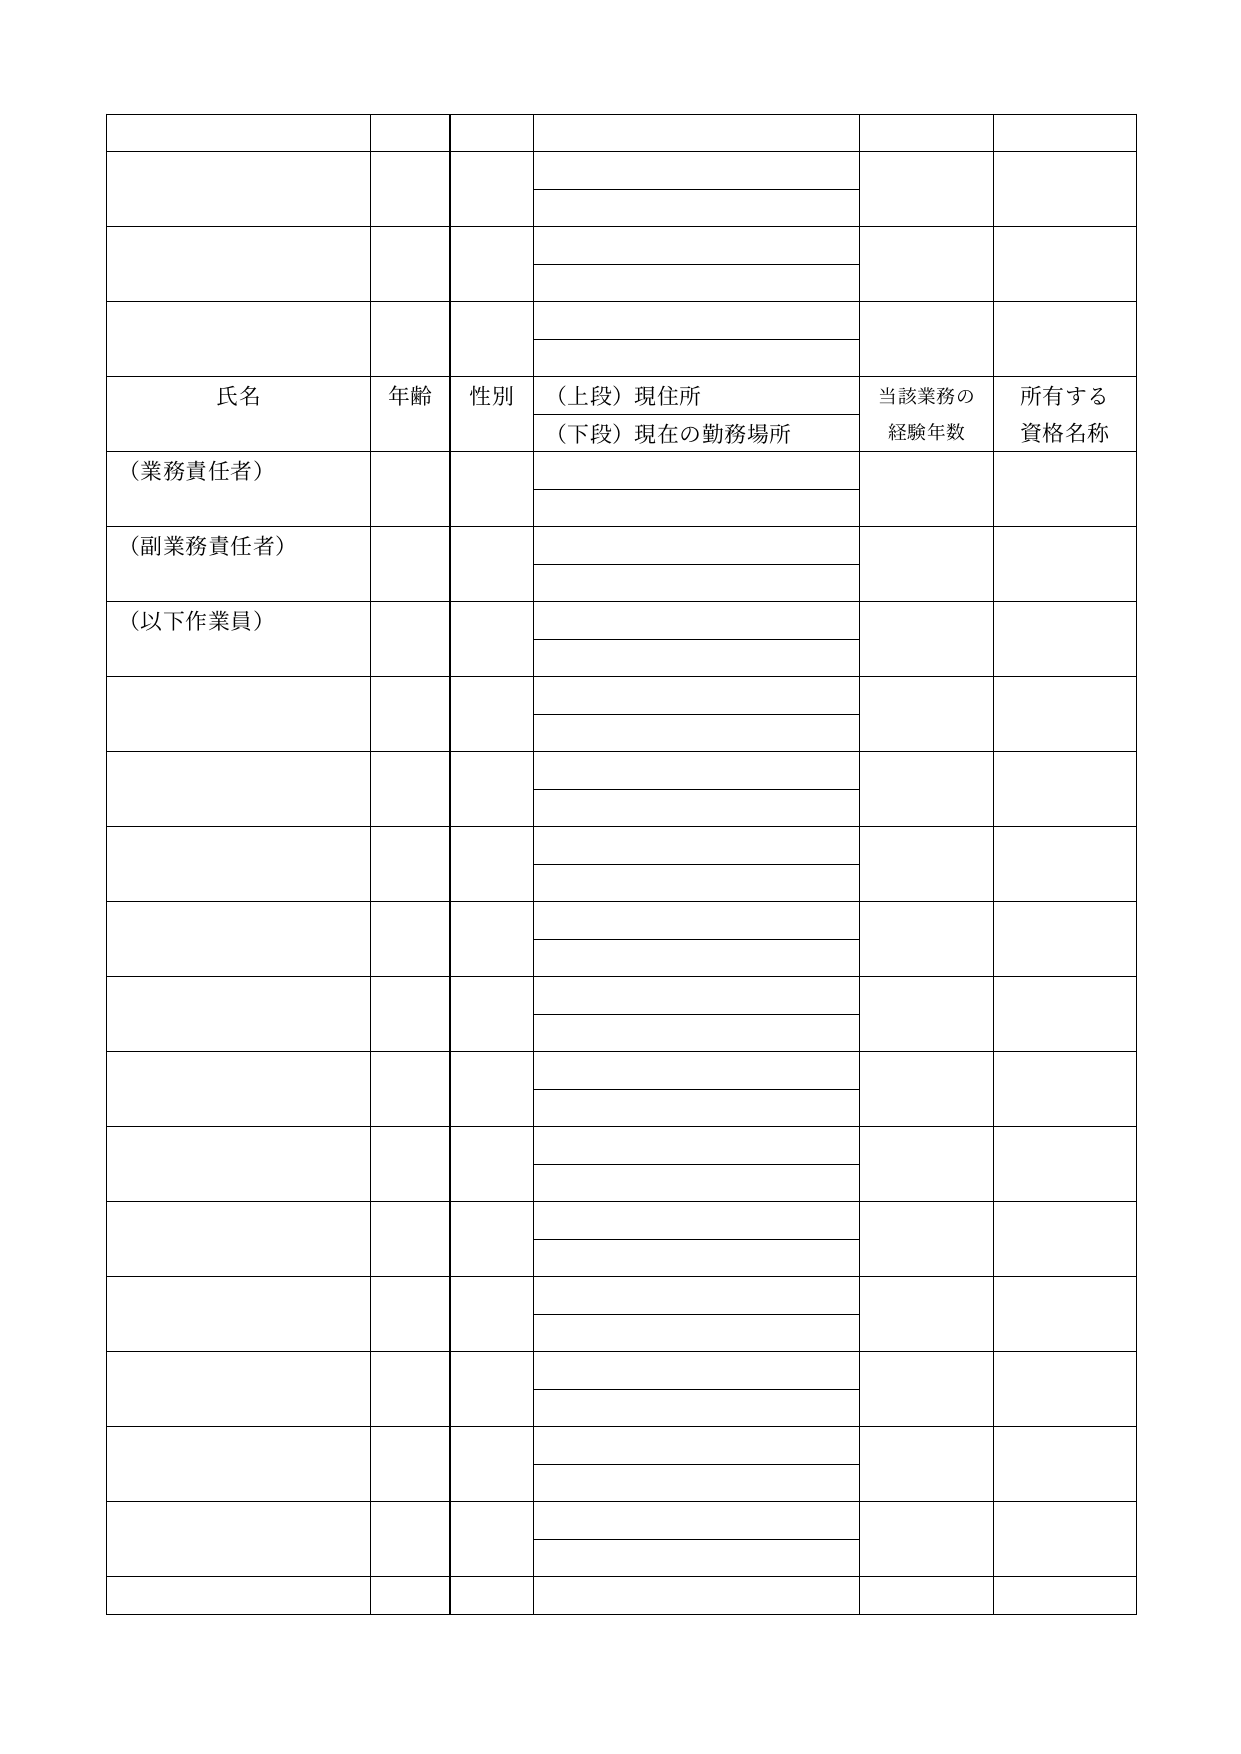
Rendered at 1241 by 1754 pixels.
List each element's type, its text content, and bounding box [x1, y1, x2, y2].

table_cell [994, 1277, 1136, 1351]
table_cell [107, 977, 370, 1051]
table_cell [534, 1315, 859, 1351]
table_cell [371, 1202, 449, 1276]
table_cell [534, 1465, 859, 1501]
table_cell [534, 752, 859, 788]
table_cell [534, 190, 859, 226]
table_cell [371, 527, 449, 601]
table_cell [994, 677, 1136, 751]
table_cell [451, 527, 533, 601]
table_cell [994, 1427, 1136, 1501]
table_cell [534, 715, 859, 751]
table_cell 性別 [451, 377, 533, 451]
table_cell [371, 677, 449, 751]
table_cell [534, 152, 859, 188]
table_cell [860, 752, 993, 826]
table_cell [534, 602, 859, 638]
table_cell [860, 302, 993, 376]
table_cell [994, 527, 1136, 601]
table_cell [371, 152, 449, 226]
table_cell [534, 1540, 859, 1576]
table_cell [451, 152, 533, 226]
table_cell [107, 827, 370, 901]
table_cell [860, 227, 993, 301]
table_cell [371, 1127, 449, 1201]
table_cell [860, 677, 993, 751]
table_cell [534, 115, 859, 151]
table_cell [107, 1277, 370, 1351]
table_cell [107, 1127, 370, 1201]
table_cell [371, 302, 449, 376]
table_cell [371, 752, 449, 826]
table_cell [451, 677, 533, 751]
table_cell [371, 227, 449, 301]
table_cell [451, 902, 533, 976]
table_cell [371, 1577, 449, 1613]
table_cell [994, 902, 1136, 976]
table_cell [534, 1390, 859, 1426]
table_cell [371, 452, 449, 526]
table_cell [534, 940, 859, 976]
table_cell [371, 1502, 449, 1576]
table_cell 年齢 [371, 377, 449, 451]
table_cell [451, 1427, 533, 1501]
table_cell [860, 1052, 993, 1126]
table_cell [994, 827, 1136, 901]
table_cell 所有する 資格名称 [994, 377, 1136, 451]
table_cell [534, 1502, 859, 1538]
table_cell [451, 1577, 533, 1613]
table_cell [107, 1202, 370, 1276]
table_cell [107, 115, 370, 151]
table_cell [451, 1052, 533, 1126]
table_cell [107, 1352, 370, 1426]
table_cell [534, 677, 859, 713]
table_cell [994, 227, 1136, 301]
table_cell [860, 1127, 993, 1201]
table_cell [860, 1202, 993, 1276]
table_cell [371, 115, 449, 151]
table_cell [860, 1277, 993, 1351]
table_cell [451, 1502, 533, 1576]
table_cell [451, 302, 533, 376]
table_cell （業務責任者） [107, 452, 370, 526]
table_cell [451, 602, 533, 676]
table_cell [534, 1165, 859, 1201]
table_cell [994, 152, 1136, 226]
table_cell [451, 115, 533, 151]
table_cell [107, 227, 370, 301]
table_cell [860, 902, 993, 976]
table_cell [451, 827, 533, 901]
table_cell [534, 452, 859, 488]
table_cell [534, 1352, 859, 1388]
table_cell [860, 977, 993, 1051]
table_cell [994, 115, 1136, 151]
table_cell [534, 1277, 859, 1313]
table_cell [451, 1127, 533, 1201]
table_cell [371, 1352, 449, 1426]
table_cell [451, 1277, 533, 1351]
table_cell [107, 902, 370, 976]
table_cell [860, 602, 993, 676]
table_cell [994, 602, 1136, 676]
table_cell （以下作業員） [107, 602, 370, 676]
table_cell [860, 452, 993, 526]
table_cell 当該業務の 経験年数 [860, 377, 993, 451]
table_cell [107, 1052, 370, 1126]
table_cell [860, 1427, 993, 1501]
table_cell [451, 452, 533, 526]
table_cell [534, 827, 859, 863]
table_cell （上段）現住所 [534, 377, 859, 413]
table_cell [371, 827, 449, 901]
table_cell [860, 1577, 993, 1613]
table_cell （副業務責任者） [107, 527, 370, 601]
table_cell [994, 452, 1136, 526]
table_cell [534, 977, 859, 1013]
table_cell [994, 302, 1136, 376]
table_cell [371, 1427, 449, 1501]
table_cell [371, 902, 449, 976]
table_cell [534, 1240, 859, 1276]
table_cell [371, 1052, 449, 1126]
table_cell [534, 1427, 859, 1463]
table_cell [994, 977, 1136, 1051]
table_cell [534, 527, 859, 563]
table_cell [860, 1502, 993, 1576]
table_cell [860, 152, 993, 226]
table_cell [860, 115, 993, 151]
table_cell [534, 565, 859, 601]
table_cell [994, 1052, 1136, 1126]
table_cell [451, 977, 533, 1051]
table_cell [107, 302, 370, 376]
table_cell [994, 1577, 1136, 1613]
table_cell [107, 752, 370, 826]
table_cell [534, 340, 859, 376]
table_cell [107, 1427, 370, 1501]
table_cell [860, 527, 993, 601]
table_cell （下段）現在の勤務場所 [534, 415, 859, 451]
table_cell [534, 865, 859, 901]
table_cell [107, 677, 370, 751]
table_cell [534, 1577, 859, 1613]
table_cell [994, 752, 1136, 826]
table_cell [534, 640, 859, 676]
table_cell [371, 1277, 449, 1351]
table_cell [534, 265, 859, 301]
table_cell [451, 752, 533, 826]
table_cell [534, 1202, 859, 1238]
table_cell [371, 602, 449, 676]
table_cell [534, 1052, 859, 1088]
table_cell [451, 1352, 533, 1426]
table_cell [994, 1352, 1136, 1426]
table_cell [451, 1202, 533, 1276]
table_cell [534, 1090, 859, 1126]
table_cell [994, 1502, 1136, 1576]
table_cell [860, 1352, 993, 1426]
table_cell 氏名 [107, 377, 370, 451]
table_cell [534, 227, 859, 263]
table_cell [107, 152, 370, 226]
table_cell [994, 1202, 1136, 1276]
table_cell [534, 1127, 859, 1163]
table_cell [994, 1127, 1136, 1201]
table_cell [107, 1502, 370, 1576]
table_cell [860, 827, 993, 901]
table_cell [451, 227, 533, 301]
table_cell [534, 302, 859, 338]
table_cell [534, 1015, 859, 1051]
table_cell [534, 902, 859, 938]
table_cell [107, 1577, 370, 1613]
table_cell [534, 490, 859, 526]
table_cell [534, 790, 859, 826]
table_cell [371, 977, 449, 1051]
